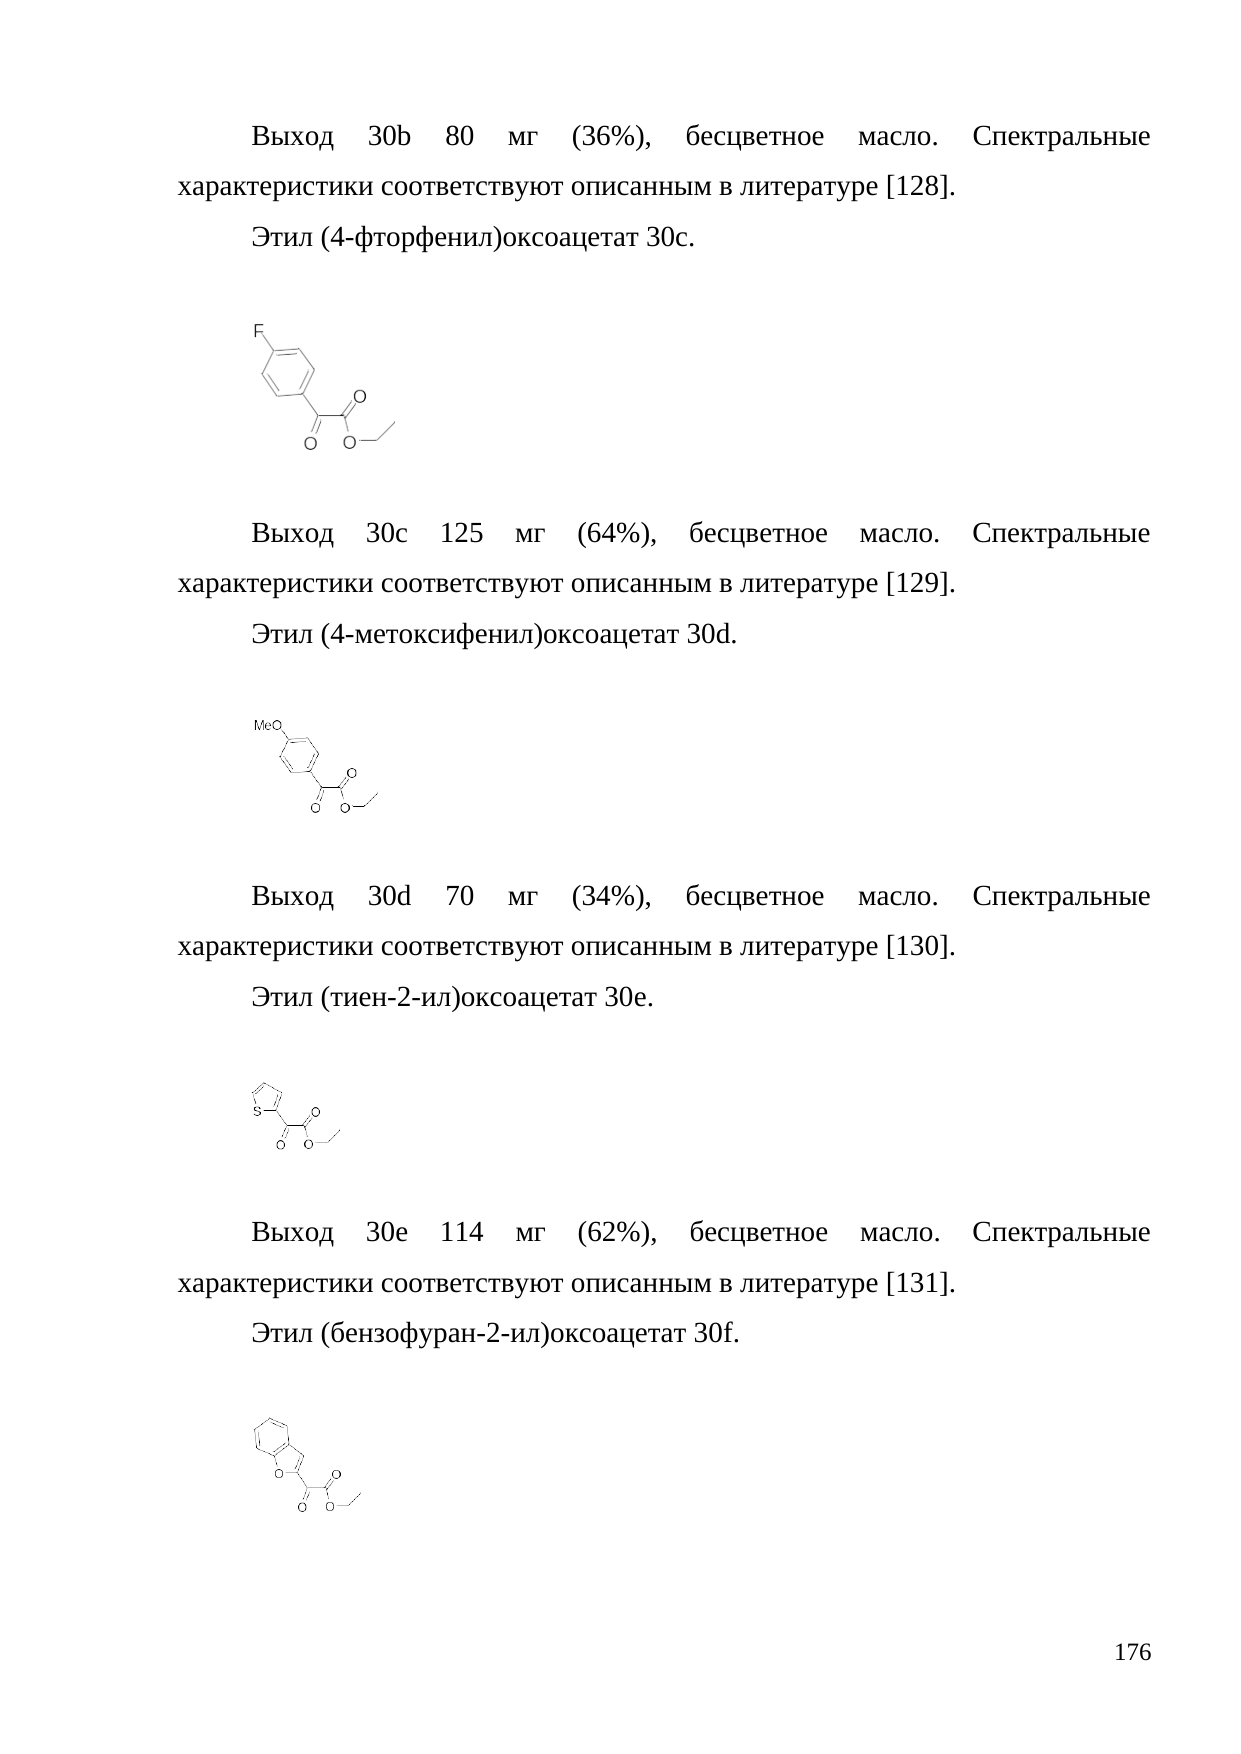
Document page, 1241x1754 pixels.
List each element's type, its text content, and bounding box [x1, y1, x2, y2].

text Выход 30d 70 мг (34%), бесцветное масло. Спектральные характеристики соответствуют описанным в литературе [130]. [177, 878, 1152, 962]
text Этил (4-метоксифенил)оксоацетат 30d. [177, 616, 1152, 649]
text Этил (тиен-2-ил)оксоацетат 30e. [177, 979, 1152, 1012]
text Этил (бензофуран-2-ил)оксоацетат . [177, 1315, 1152, 1348]
text Выход 30с 125 мг (64%), бесцветное масло. Спектральные характеристики соответствуют описанным в литературе [129]. [177, 515, 1152, 599]
text Выход 30b 80 мг (36%), бесцветное масло. Спектральные характеристики соответствуют описанным в литературе [128]. [177, 118, 1152, 202]
text Этил (4-фторфенил)оксоацетат 30с. [177, 219, 1152, 252]
text Выход 30e 114 мг (62%), бесцветное масло. Спектральные характеристики соответствуют описанным в литературе [131]. [177, 1214, 1152, 1298]
